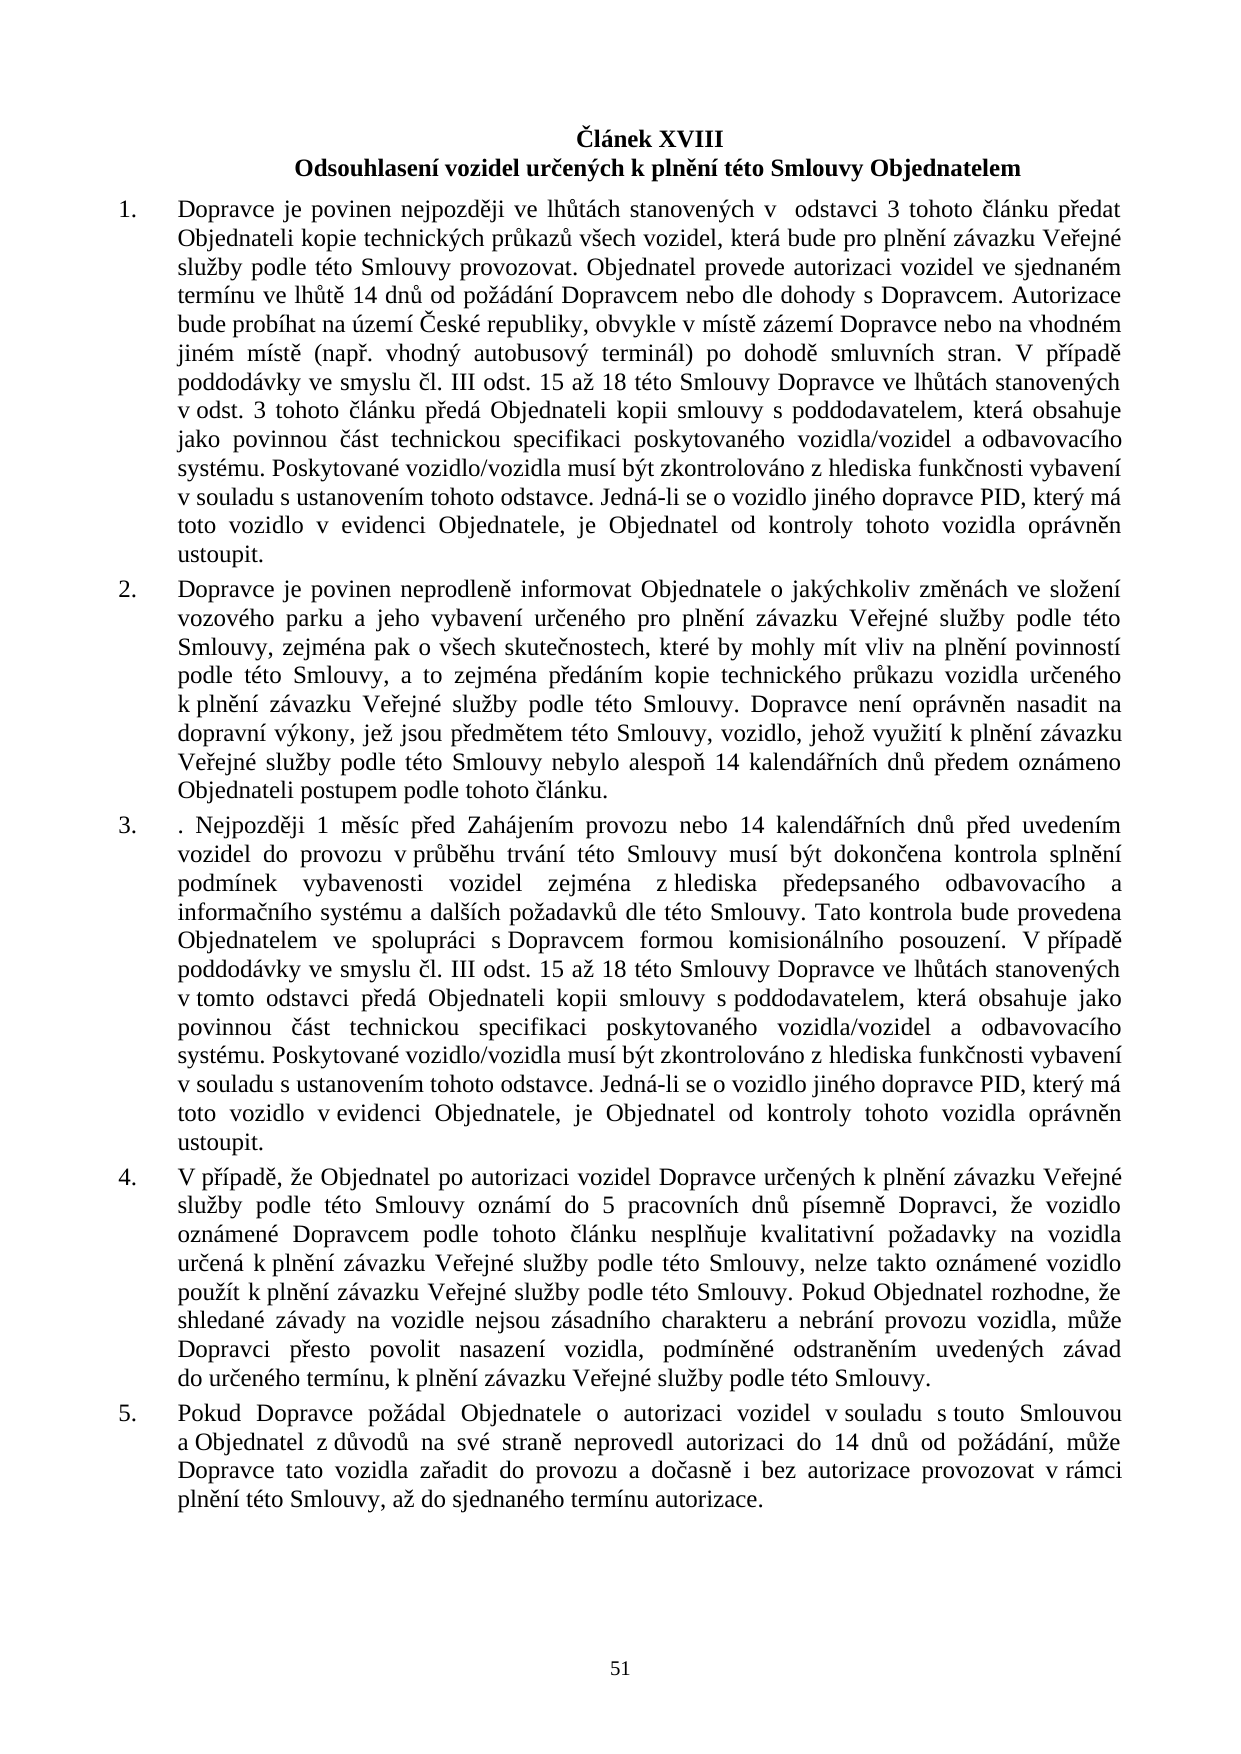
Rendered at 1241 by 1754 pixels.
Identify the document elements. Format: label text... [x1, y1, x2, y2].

list Dopravce je povinen nejpozději ve lhůtách stanovených v odstavci 3 tohoto článku předat Objednateli kopie technických průkazů všech vozidel, která bude pro plnění závazku Veřejné služby podle této Smlouvy provozovat. Objednatel provede autorizaci vozidel ve sjednaném termínu ve lhůtě 14 dnů od požádání Dopravcem nebo dle dohody s Dopravcem. Autorizace bude probíhat na území České republiky, obvykle v místě zázemí Dopravce nebo na vhodném jiném místě (např. vhodný autobusový terminál) po dohodě smluvních stran. V případě poddodávky ve smyslu čl. III odst. 15 až 18 této Smlouvy Dopravce ve lhůtách stanovených v odst. 3 tohoto článku předá Objednateli kopii smlouvy s poddodavatelem, která obsahuje jako povinnou část technickou specifikaci poskytovaného vozidla/vozidel a odbavovacího systému. Poskytované vozidlo/vozidla musí být zkontrolováno z hlediska funkčnosti vybavení v souladu s ustanovením tohoto odstavce. Jedná-li se o vozidlo jiného dopravce PID, který má toto vozidlo v evidenci Objednatele, je Objednatel od kontroly tohoto vozidla oprávněn ustoupit. [118, 194, 1122, 568]
list Pokud Dopravce požádal Objednatele o autorizaci vozidel v souladu s touto Smlouvou a Objednatel z důvodů na své straně neprovedl autorizaci do 14 dnů od požádání, může Dopravce tato vozidla zařadit do provozu a dočasně i bez autorizace provozovat v rámci plnění této Smlouvy, až do sjednaného termínu autorizace. [118, 1398, 1122, 1513]
text Odsouhlasení vozidel určených k plnění této Smlouvy Objednatelem [177, 153, 1122, 182]
list . Nejpozději 1 měsíc před Zahájením provozu nebo 14 kalendářních dnů před uvedením vozidel do provozu v průběhu trvání této Smlouvy musí být dokončena kontrola splnění podmínek vybavenosti vozidel zejména z hlediska předepsaného odbavovacího a informačního systému a dalších požadavků dle této Smlouvy. Tato kontrola bude provedena Objednatelem ve spolupráci s Dopravcem formou komisionálního posouzení. V případě poddodávky ve smyslu čl. III odst. 15 až 18 této Smlouvy Dopravce ve lhůtách stanovených v tomto odstavci předá Objednateli kopii smlouvy s poddodavatelem, která obsahuje jako povinnou část technickou specifikaci poskytovaného vozidla/vozidel a odbavovacího systému. Poskytované vozidlo/vozidla musí být zkontrolováno z hlediska funkčnosti vybavení v souladu s ustanovením tohoto odstavce. Jedná-li se o vozidlo jiného dopravce PID, který má toto vozidlo v evidenci Objednatele, je Objednatel od kontroly tohoto vozidla oprávněn ustoupit. [118, 810, 1122, 1155]
text Článek XVIII [177, 124, 1122, 153]
list V případě, že Objednatel po autorizaci vozidel Dopravce určených k plnění závazku Veřejné služby podle této Smlouvy oznámí do 5 pracovních dnů písemně Dopravci, že vozidlo oznámené Dopravcem podle tohoto článku nesplňuje kvalitativní požadavky na vozidla určená k plnění závazku Veřejné služby podle této Smlouvy, nelze takto oznámené vozidlo použít k plnění závazku Veřejné služby podle této Smlouvy. Pokud Objednatel rozhodne, že shledané závady na vozidle nejsou zásadního charakteru a nebrání provozu vozidla, může Dopravci přesto povolit nasazení vozidla, podmíněné odstraněním uvedených závad do určeného termínu, k plnění závazku Veřejné služby podle této Smlouvy. [118, 1162, 1122, 1392]
list Dopravce je povinen neprodleně informovat Objednatele o jakýchkoliv změnách ve složení vozového parku a jeho vybavení určeného pro plnění závazku Veřejné služby podle této Smlouvy, zejména pak o všech skutečnostech, které by mohly mít vliv na plnění povinností podle této Smlouvy, a to zejména předáním kopie technického průkazu vozidla určeného k plnění závazku Veřejné služby podle této Smlouvy. Dopravce není oprávněn nasadit na dopravní výkony, jež jsou předmětem této Smlouvy, vozidlo, jehož využití k plnění závazku Veřejné služby podle této Smlouvy nebylo alespoň 14 kalendářních dnů předem oznámeno Objednateli postupem podle tohoto článku. [118, 574, 1122, 804]
